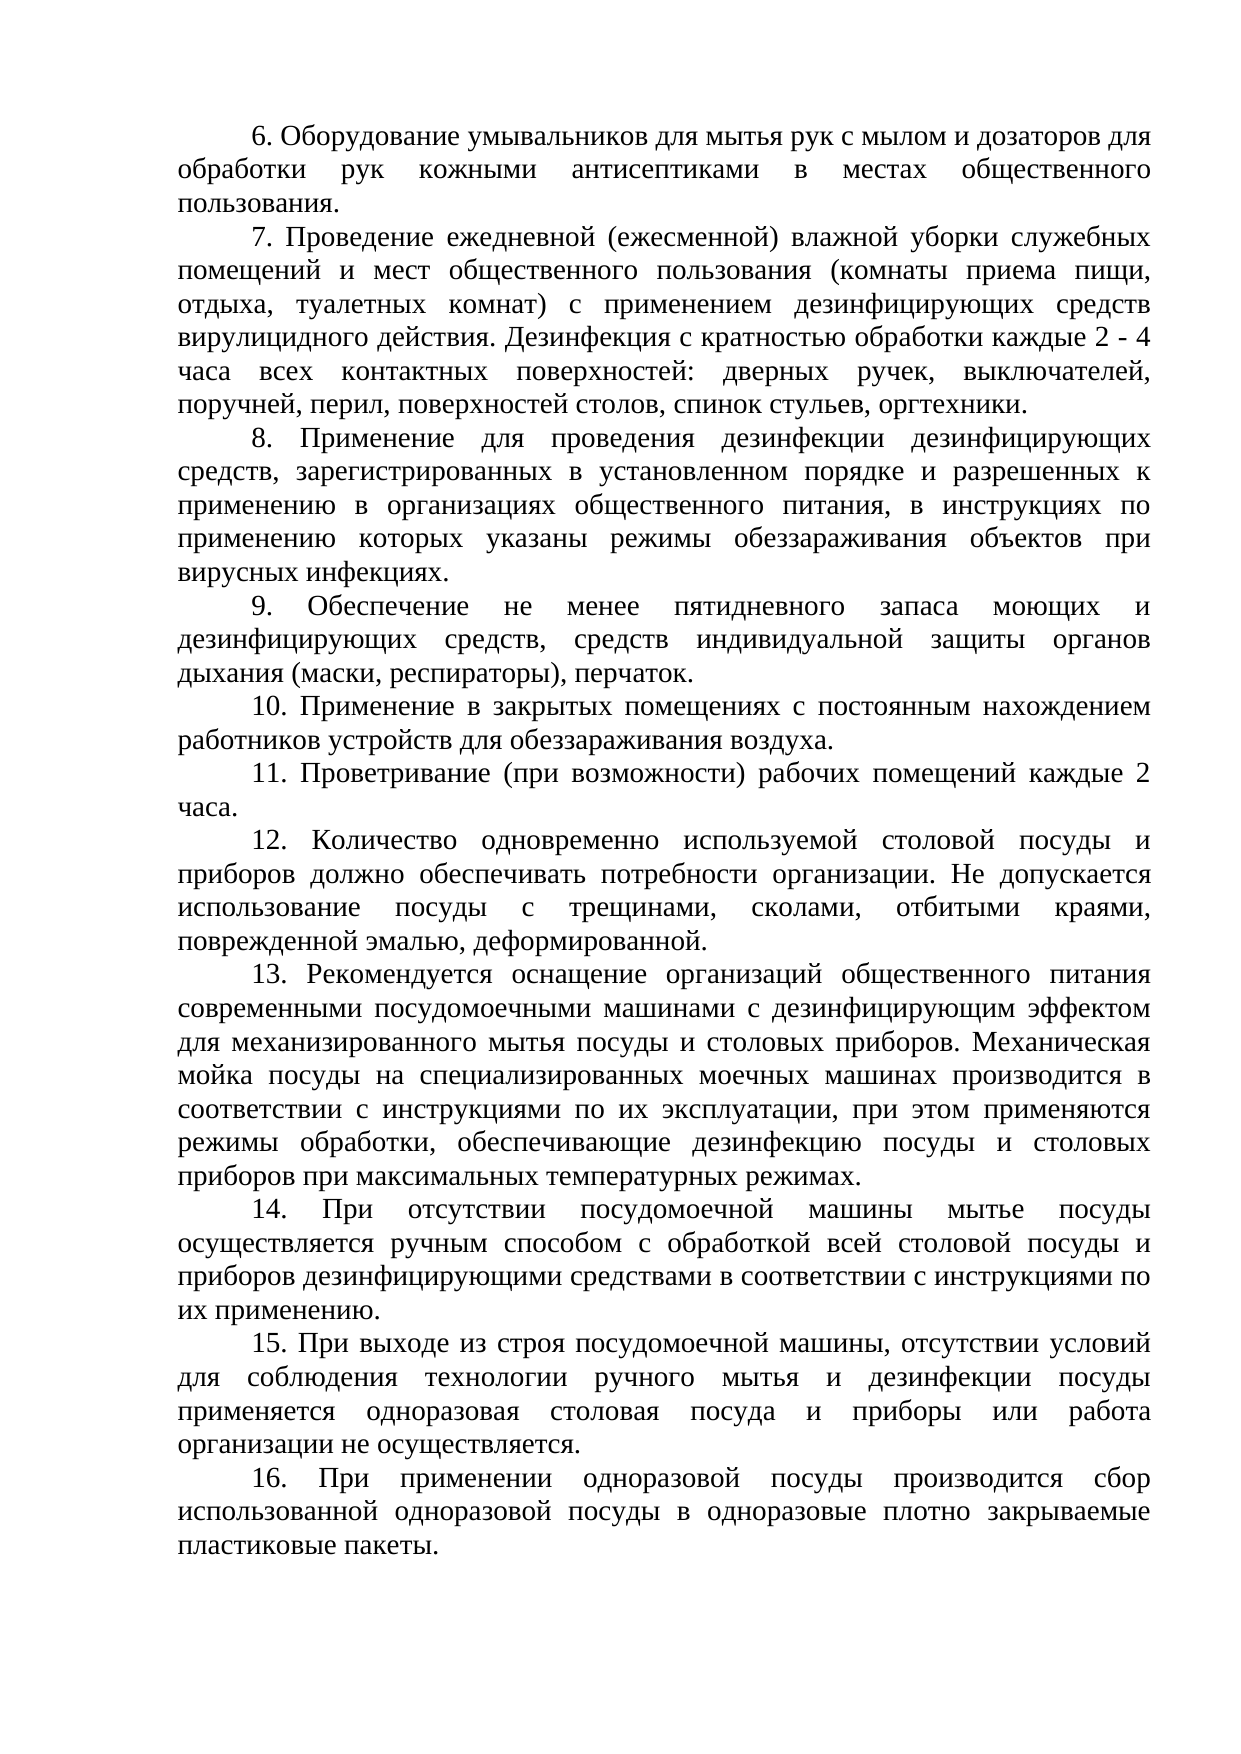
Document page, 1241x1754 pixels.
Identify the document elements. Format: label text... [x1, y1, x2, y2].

text 6. Оборудование умывальников для мытья рук с мылом и дозаторов для обработки рук кожными антисептиками в местах общественного пользования. [177, 118, 1152, 219]
text 15. При выходе из строя посудомоечной машины, отсутствии условий для соблюдения технологии ручного мытья и дезинфекции посуды применяется одноразовая столовая посуда и приборы или работа организации не осуществляется. [177, 1326, 1152, 1460]
text 10. Применение в закрытых помещениях с постоянным нахождением работников устройств для обеззараживания воздуха. [177, 688, 1152, 755]
text 12. Количество одновременно используемой столовой посуды и приборов должно обеспечивать потребности организации. Не допускается использование посуды с трещинами, сколами, отбитыми краями, поврежденной эмалью, деформированной. [177, 822, 1152, 957]
text 9. Обеспечение не менее пятидневного запаса моющих и дезинфицирующих средств, средств индивидуальной защиты органов дыхания (маски, респираторы), перчаток. [177, 588, 1152, 688]
text 16. При применении одноразовой посуды производится сбор использованной одноразовой посуды в одноразовые плотно закрываемые пластиковые пакеты. [177, 1460, 1152, 1560]
text 11. Проветривание (при возможности) рабочих помещений каждые 2 часа. [177, 755, 1152, 822]
text 13. Рекомендуется оснащение организаций общественного питания современными посудомоечными машинами с дезинфицирующим эффектом для механизированного мытья посуды и столовых приборов. Механическая мойка посуды на специализированных моечных машинах производится в соответствии с инструкциями по их эксплуатации, при этом применяются режимы обработки, обеспечивающие дезинфекцию посуды и столовых приборов при максимальных температурных режимах. [177, 957, 1152, 1191]
text 8. Применение для проведения дезинфекции дезинфицирующих средств, зарегистрированных в установленном порядке и разрешенных к применению в организациях общественного питания, в инструкциях по применению которых указаны режимы обеззараживания объектов при вирусных инфекциях. [177, 420, 1152, 588]
text 7. Проведение ежедневной (ежесменной) влажной уборки служебных помещений и мест общественного пользования (комнаты приема пищи, отдыха, туалетных комнат) с применением дезинфицирующих средств вирулицидного действия. Дезинфекция с кратностью обработки каждые 2 - 4 часа всех контактных поверхностей: дверных ручек, выключателей, поручней, перил, поверхностей столов, спинок стульев, оргтехники. [177, 219, 1152, 420]
text 14. При отсутствии посудомоечной машины мытье посуды осуществляется ручным способом с обработкой всей столовой посуды и приборов дезинфицирующими средствами в соответствии с инструкциями по их применению. [177, 1191, 1152, 1326]
